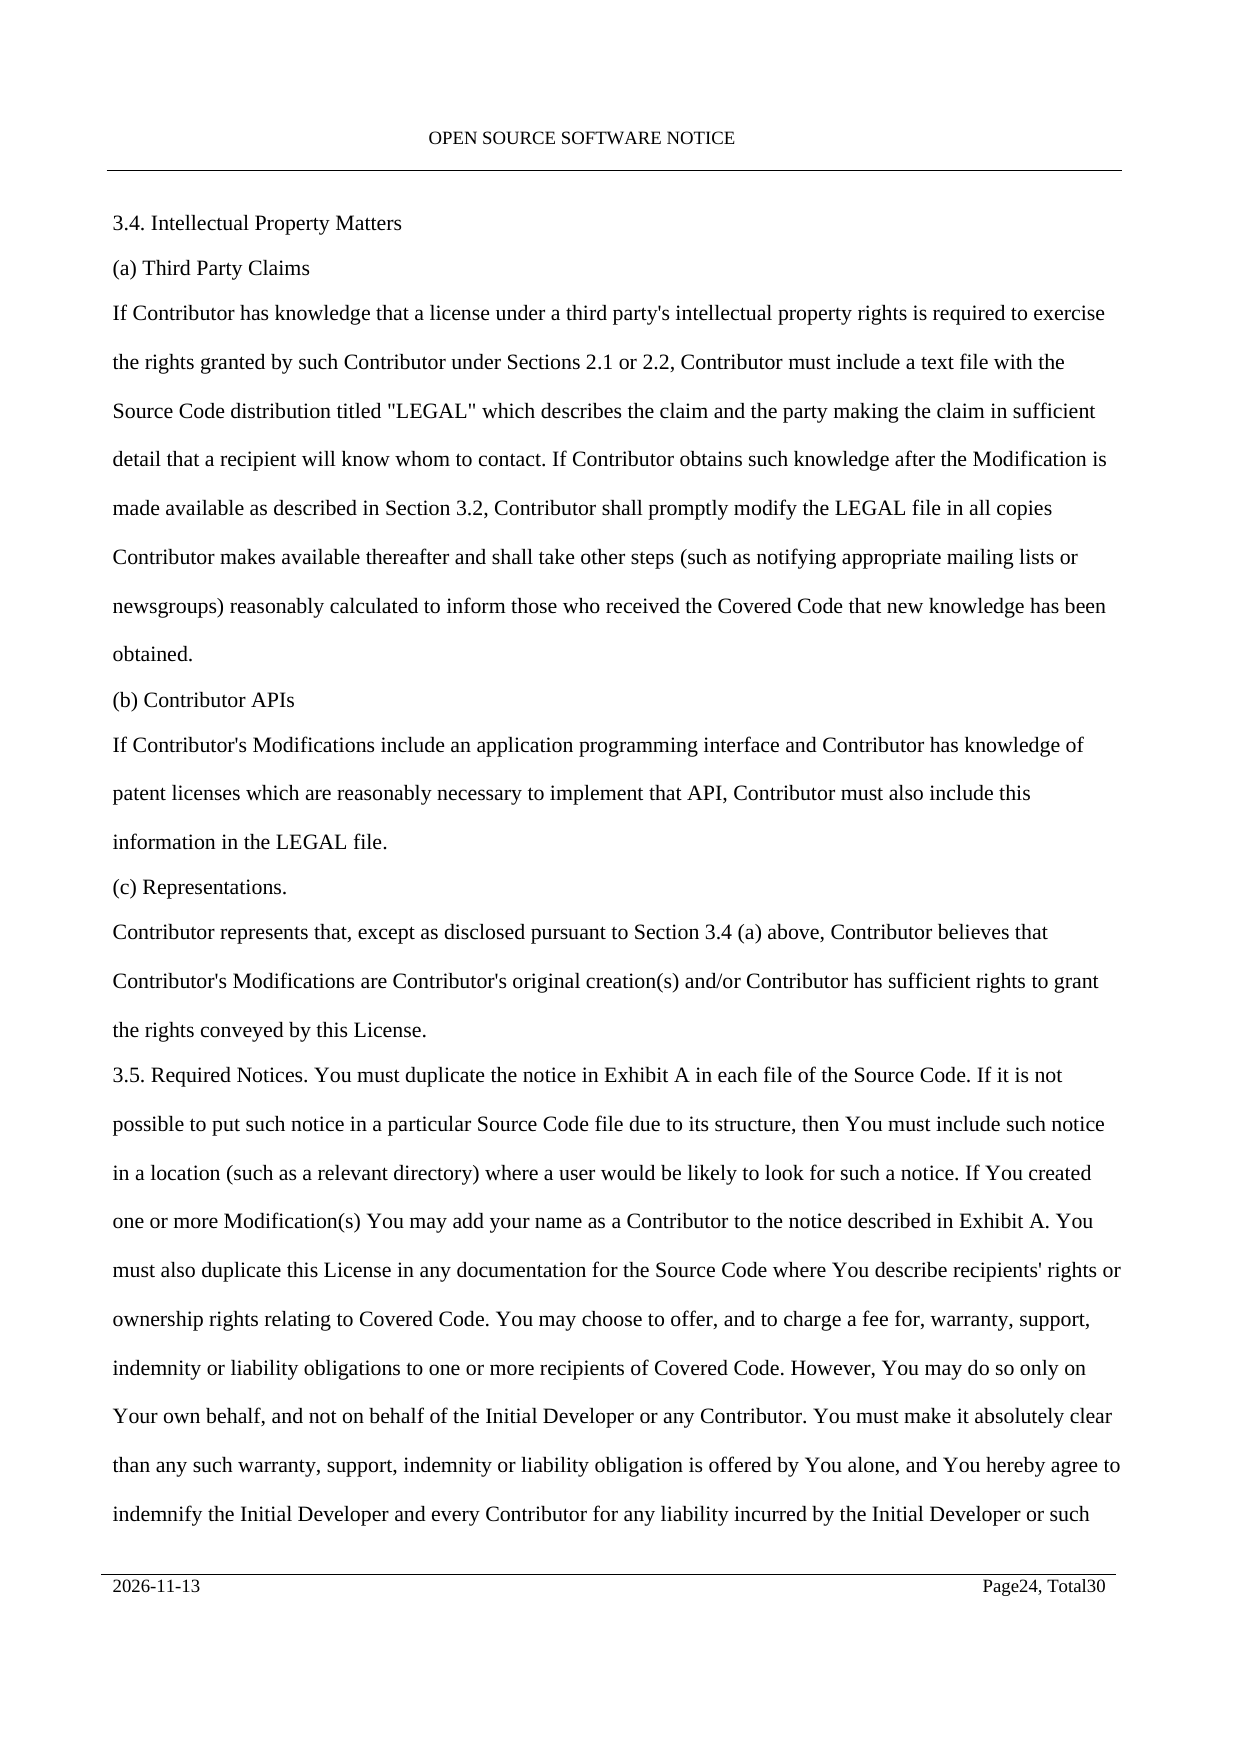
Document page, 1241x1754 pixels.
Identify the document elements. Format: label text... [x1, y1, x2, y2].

text Contributor represents that, except as disclosed pursuant to Section 3.4 (a) above, Contributor believes that Contributor's Modifications are Contributor's original creation(s) and/or Contributor has sufficient rights to grant the rights conveyed by this License. [112, 916, 1128, 1046]
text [112, 1058, 1128, 1529]
text 3.4. Intellectual Property Matters [112, 206, 1128, 239]
text (a) Third Party Claims [112, 251, 1128, 284]
text (c) Representations. [112, 871, 1128, 903]
text (b) Contributor APIs [112, 683, 1128, 715]
text If Contributor's Modifications include an application programming interface and Contributor has knowledge of patent licenses which are reasonably necessary to implement that API, Contributor must also include this information in the LEGAL file. [112, 728, 1128, 858]
text If Contributor has knowledge that a license under a third party's intellectual property rights is required to exercise the rights granted by such Contributor under Sections 2.1 or 2.2, Contributor must include a text file with the Source Code distribution titled "LEGAL" which describes the claim and the party making the claim in sufficient detail that a recipient will know whom to contact. If Contributor obtains such knowledge after the Modification is made available as described in Section 3.2, Contributor shall promptly modify the LEGAL file in all copies Contributor makes available thereafter and shall take other steps (such as notifying appropriate mailing lists or newsgroups) reasonably calculated to inform those who received the Covered Code that new knowledge has been obtained. [112, 297, 1128, 670]
